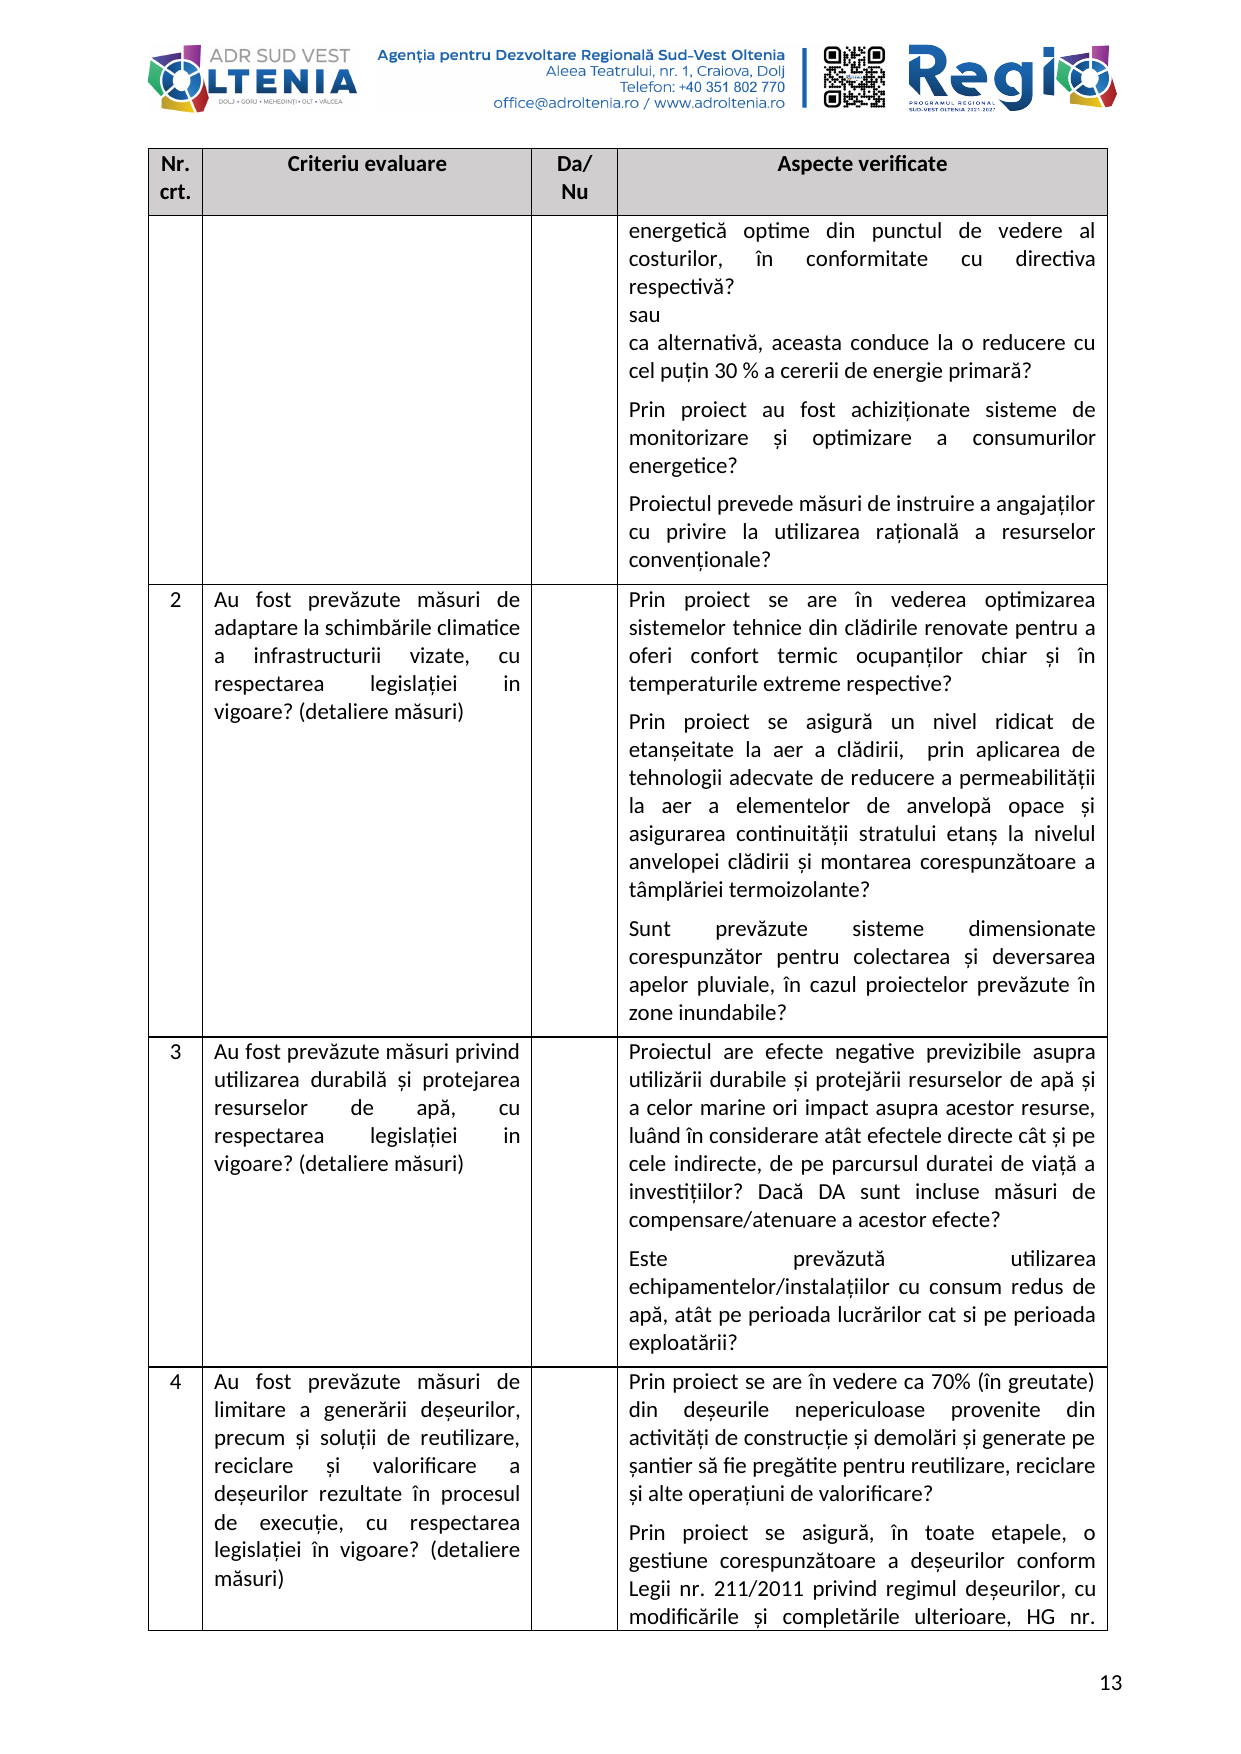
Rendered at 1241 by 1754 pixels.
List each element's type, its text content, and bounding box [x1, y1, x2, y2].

table_header Aspecte verificate [618, 149, 1107, 215]
table_header Criteriu evaluare [203, 149, 531, 215]
table_cell 2 [149, 585, 202, 1036]
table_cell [618, 216, 1107, 584]
table_cell 1 [149, 216, 202, 584]
table_cell Proiectul are efecte negative previzibile asupra utilizării durabile și protejării resurselor de apă și a celor marine ori impact asupra acestor resurse, luând în considerare atât efectele directe cât și pe cele indirecte, de pe parcursul duratei de viață a investițiilor? Dacă DA sunt incluse măsuri de compensare/atenuare a acestor efecte? Este prevăzută utilizarea echipamentelor/instalaţiilor cu consum redus de apă, atât pe perioada lucrărilor cat si pe perioada exploatării? [618, 1038, 1107, 1366]
picture [907, 44, 1118, 114]
table_header Da/Nu [532, 149, 617, 215]
table_cell Prin proiect se are în vederea optimizarea sistemelor tehnice din clădirile renovate pentru a oferi confort termic ocupanților chiar și în temperaturile extreme respective? Prin proiect se asigură un nivel ridicat de etanșeitate la aer a clădirii, prin aplicarea de tehnologii adecvate de reducere a permeabilității la aer a elementelor de anvelopă opace și asigurarea continuității stratului etanș la nivelul anvelopei clădirii și montarea corespunzătoare a tâmplăriei termoizolante? Sunt prevăzute sisteme dimensionate corespunzător pentru colectarea și deversarea apelor pluviale, în cazul proiectelor prevăzute în zone inundabile? [618, 585, 1107, 1036]
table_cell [203, 216, 531, 584]
table_cell 4 [149, 1368, 202, 1630]
table_cell 3 [149, 1038, 202, 1366]
table_cell Au fost prevăzute măsuri privind utilizarea durabilă și protejarea resurselor de apă, cu respectarea legislației in vigoare? (detaliere măsuri) [203, 1038, 531, 1366]
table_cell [618, 1368, 1107, 1630]
table_cell [532, 1038, 617, 1366]
table_cell Au fost prevăzute măsuri de adaptare la schimbările climatice a infrastructurii vizate, cu respectarea legislației in vigoare? (detaliere măsuri) [203, 585, 531, 1036]
table_cell [532, 585, 617, 1036]
table_cell [532, 216, 617, 584]
picture [147, 44, 358, 114]
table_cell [203, 1368, 531, 1630]
table_cell [532, 1368, 617, 1630]
picture [375, 44, 890, 114]
table_header Nr. crt. [149, 149, 202, 215]
